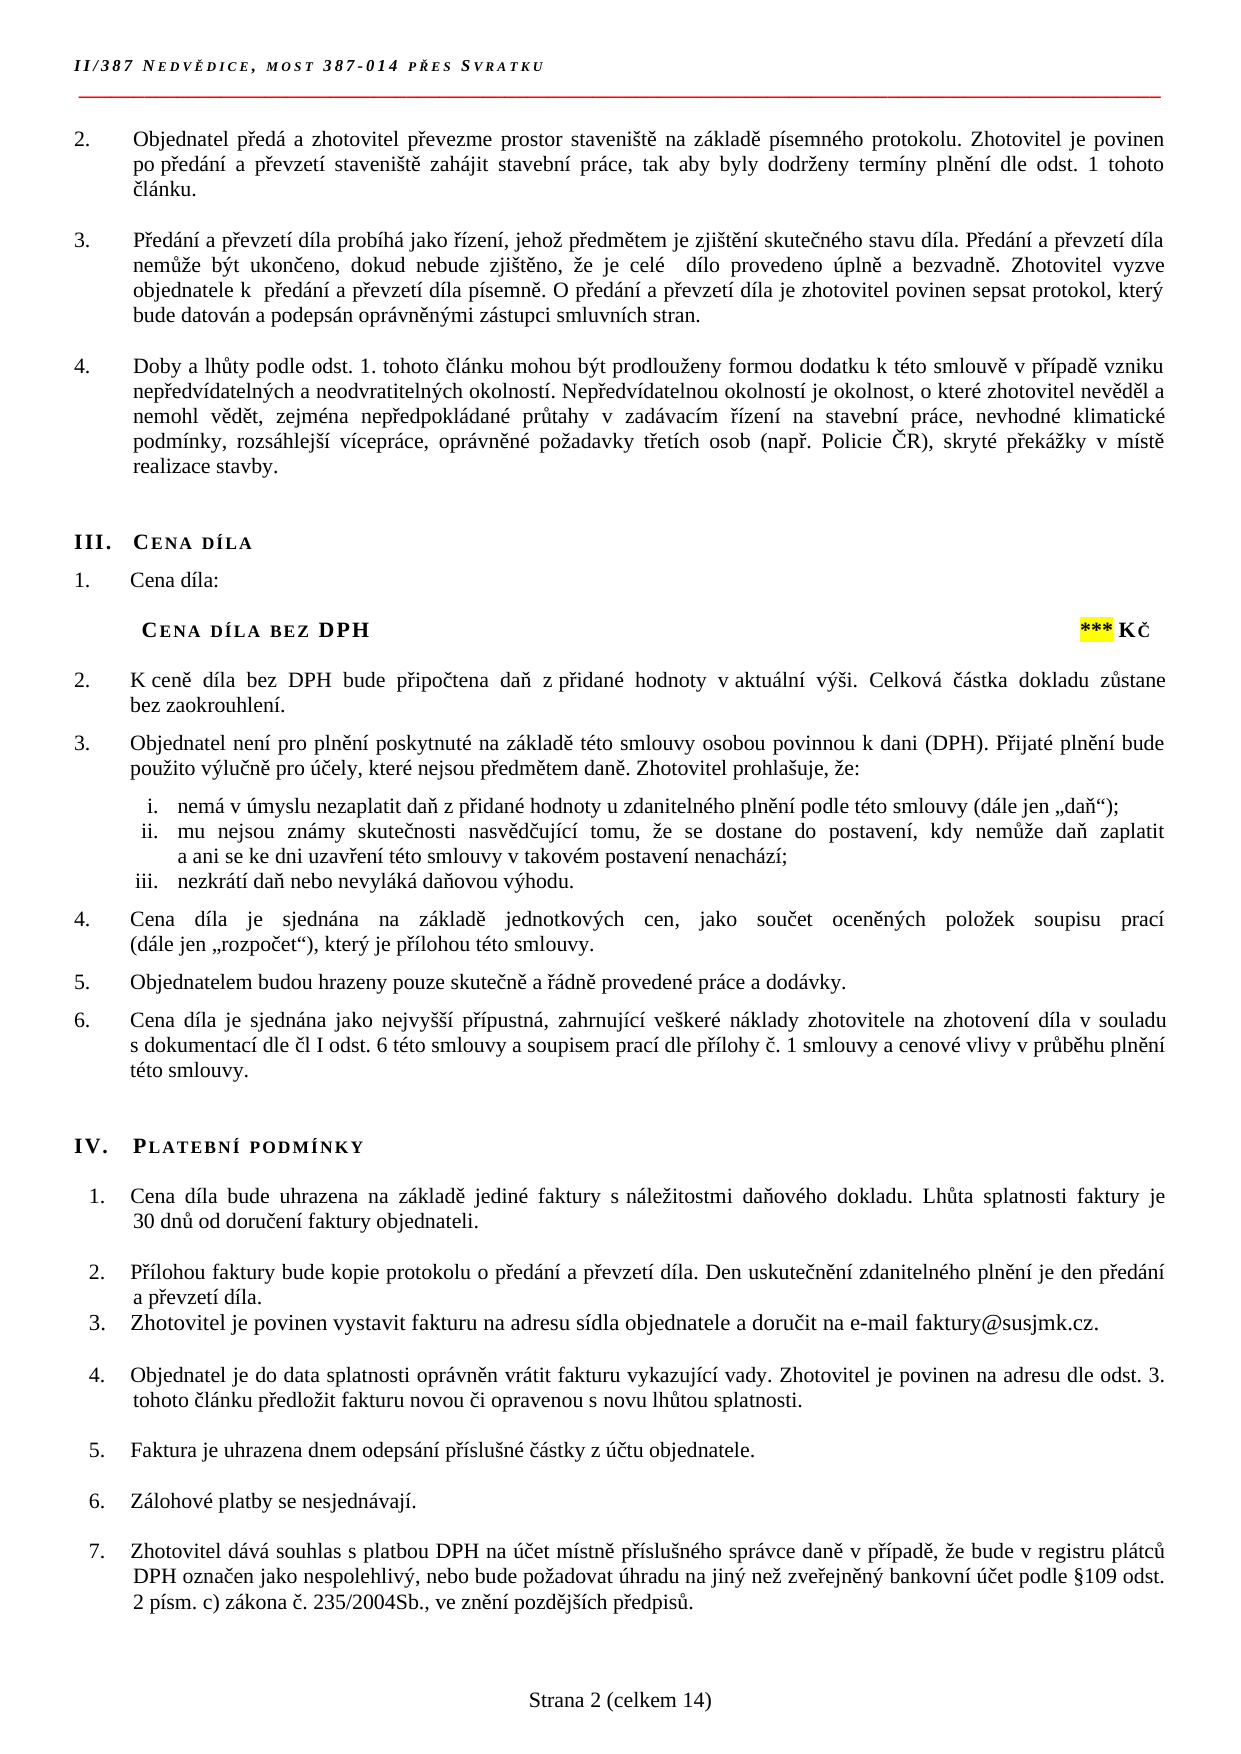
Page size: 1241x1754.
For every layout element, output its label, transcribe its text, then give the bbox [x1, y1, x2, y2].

list Zhotovitel je povinen vystavit fakturu na adresu sídla objednatele a doručit na e-mail faktury@susjmk.cz. [89, 1309, 1166, 1335]
list mu nejsou známy skutečnosti nasvědčující tomu, že se dostane do postavení, kdy nemůže daň zaplatit a ani se ke dni uzavření této smlouvy v takovém postavení nenachází; [158, 818, 1166, 868]
list Objednatel je do data splatnosti oprávněn vrátit fakturu vykazující vady. Zhotovitel je povinen na adresu dle odst. 3. tohoto článku předložit fakturu novou či opravenou s novu lhůtou splatnosti. [89, 1362, 1166, 1412]
list Přílohou faktury bude kopie protokolu o předání a převzetí díla. Den uskutečnění zdanitelného plnění je den předání a převzetí díla. [89, 1259, 1166, 1309]
list Cena díla [74, 529, 1166, 554]
list nemá v úmyslu nezaplatit daň z přidané hodnoty u zdanitelného plnění podle této smlouvy (dále jen „daň“); [158, 793, 1166, 818]
list Cena díla je sjednána na základě jednotkových cen, jako součet oceněných položek soupisu prací (dále jen „rozpočet“), který je přílohou této smlouvy. [74, 906, 1166, 957]
table_header Cena díla bez DPH [130, 604, 824, 654]
list Zhotovitel dává souhlas s platbou DPH na účet místně příslušného správce daně v případě, že bude v registru plátců DPH označen jako nespolehlivý, nebo bude požadovat úhradu na jiný než zveřejněný bankovní účet podle §109 odst. 2 písm. c) zákona č. 235/2004Sb., ve znění pozdějších předpisů. [89, 1538, 1166, 1614]
list Objednatelem budou hrazeny pouze skutečně a řádně provedené práce a dodávky. [74, 969, 1166, 994]
list Cena díla: [74, 567, 1166, 592]
list K ceně díla bez DPH bude připočtena daň z přidané hodnoty v aktuální výši. Celková částka dokladu zůstane bez zaokrouhlení. [74, 667, 1166, 717]
list Objednatel předá a zhotovitel převezme prostor staveniště na základě písemného protokolu. Zhotovitel je povinen po předání a převzetí staveniště zahájit stavební práce, tak aby byly dodrženy termíny plnění dle odst. 1 tohoto článku. [74, 126, 1166, 201]
list Předání a převzetí díla probíhá jako řízení, jehož předmětem je zjištění skutečného stavu díla. Předání a převzetí díla nemůže být ukončeno, dokud nebude zjištěno, že je celé dílo provedeno úplně a bezvadně. Zhotovitel vyzve objednatele k předání a převzetí díla písemně. O předání a převzetí díla je zhotovitel povinen sepsat protokol, který bude datován a podepsán oprávněnými zástupci smluvních stran. [74, 227, 1166, 327]
list Cena díla je sjednána jako nejvyšší přípustná, zahrnující veškeré náklady zhotovitele na zhotovení díla v souladu s dokumentací dle čl I odst. 6 této smlouvy a soupisem prací dle přílohy č. 1 smlouvy a cenové vlivy v průběhu plnění této smlouvy. [74, 1007, 1166, 1082]
table_header *** Kč [824, 604, 1161, 654]
list nezkrátí daň nebo nevyláká daňovou výhodu. [158, 868, 1166, 894]
list Objednatel není pro plnění poskytnuté na základě této smlouvy osobou povinnou k dani (DPH). Přijaté plnění bude použito výlučně pro účely, které nejsou předmětem daně. Zhotovitel prohlašuje, že: [74, 730, 1166, 780]
list Faktura je uhrazena dnem odepsání příslušné částky z účtu objednatele. [89, 1437, 1166, 1463]
list Platební podmínky [74, 1133, 1166, 1158]
list Cena díla bude uhrazena na základě jediné faktury s náležitostmi daňového dokladu. Lhůta splatnosti faktury je 30 dnů od doručení faktury objednateli. [89, 1183, 1166, 1233]
list Zálohové platby se nesjednávají. [89, 1488, 1166, 1513]
list Doby a lhůty podle odst. 1. tohoto článku mohou být prodlouženy formou dodatku k této smlouvě v případě vzniku nepředvídatelných a neodvratitelných okolností. Nepředvídatelnou okolností je okolnost, o které zhotovitel nevěděl a nemohl vědět, zejména nepředpokládané průtahy v zadávacím řízení na stavební práce, nevhodné klimatické podmínky, rozsáhlejší vícepráce, oprávněné požadavky třetích osob (např. Policie ČR), skryté překážky v místě realizace stavby. [74, 353, 1166, 479]
